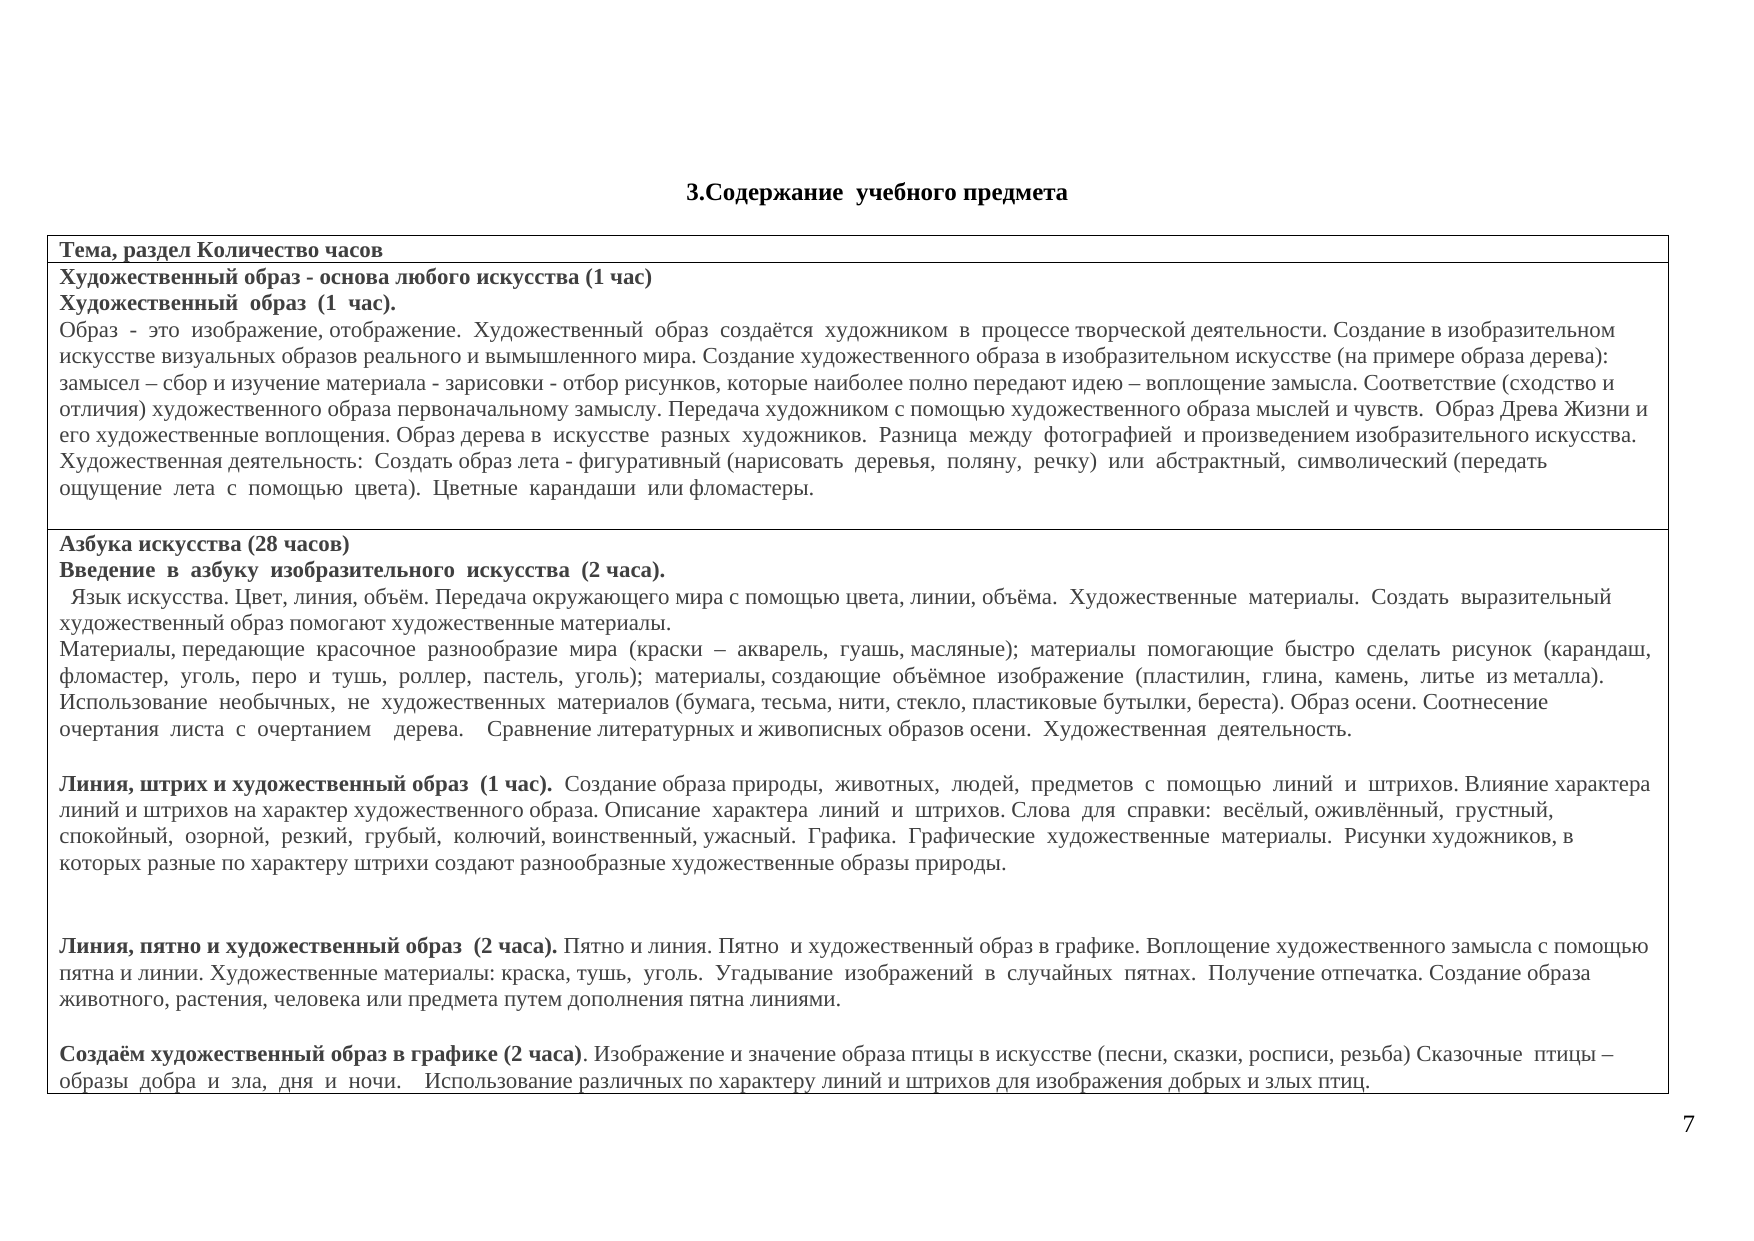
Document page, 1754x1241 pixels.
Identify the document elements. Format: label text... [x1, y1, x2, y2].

text 3.Содержание учебного предмета [59, 177, 1695, 206]
table_cell Художественный образ - основа любого искусства (1 час) Художественный образ (1 час). Образ - это изображение, отображение. Художественный образ создаётся художником в процессе творческой деятельности. Создание в изобразительном искусстве визуальных образов реального и вымышленного мира. Создание художественного образа в изобразительном искусстве (на примере образа дерева): замысел – сбор и изучение материала - зарисовки - отбор рисунков, которые наиболее полно передают идею – воплощение замысла. Соответствие (сходство и отличия) художественного образа первоначальному замыслу. Передача художником с помощью художественного образа мыслей и чувств. Образ Древа Жизни и его художественные воплощения. Образ дерева в искусстве разных художников. Разница между фотографией и произведением изобразительного искусства. Художественная деятельность: Создать образ лета - фигуративный (нарисовать деревья, поляну, речку) или абстрактный, символический (передать ощущение лета с помощью цвета). Цветные карандаши или фломастеры. [48, 263, 1668, 529]
table_header Тема, раздел Количество часов [48, 236, 1668, 262]
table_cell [48, 530, 1668, 1093]
